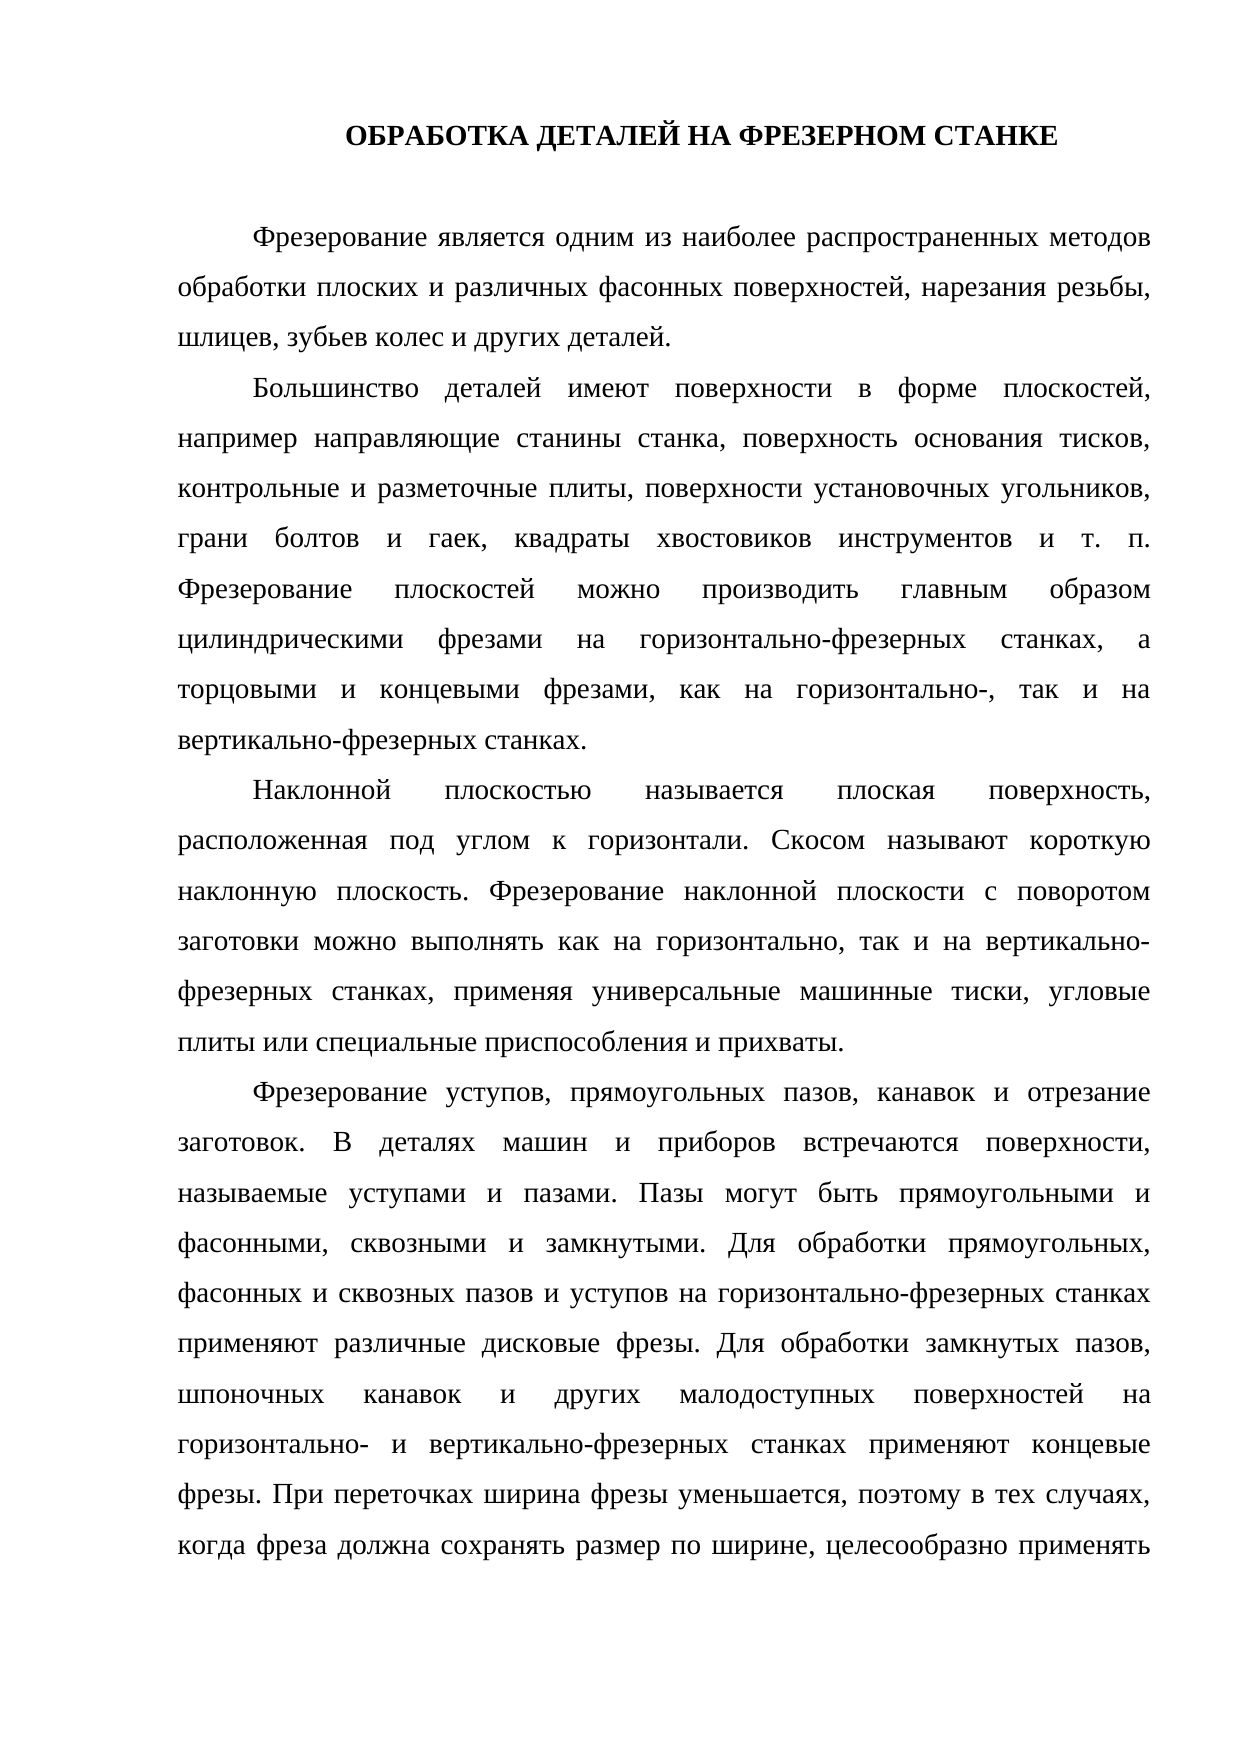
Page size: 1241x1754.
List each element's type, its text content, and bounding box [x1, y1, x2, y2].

text Фрезерование является одним из наиболее распространенных методов обработки плоских и различных фасонных поверхностей, нарезания резьбы, шлицев, зубьев колес и других деталей. [177, 219, 1152, 353]
text Большинство деталей имеют поверхности в форме плоскостей, например направляющие станины станка, поверхность основания тисков, контрольные и разметочные плиты, поверхности установочных угольников, грани болтов и гаек, квадраты хвостовиков инструментов и т. п. Фрезерование плоскостей можно производить главным образом цилиндрическими фрезами на горизонтально-фрезерных станках, а торцовыми и концевыми фрезами, как на горизонтально-, так и на вертикально-фрезерных станках. [177, 370, 1152, 755]
text Наклонной плоскостью называется плоская поверхность, расположенная под углом к горизонтали. Скосом называют короткую наклонную плоскость. Фрезерование наклонной плоскости с поворотом заготовки можно выполнять как на горизонтально, так и на вертикально-фрезерных станках, применяя универсальные машинные тиски, угловые плиты или специальные приспособления и прихваты. [177, 772, 1152, 1057]
text ОБРАБОТКА ДЕТАЛЕЙ НА ФРЕЗЕРНОМ СТАНКЕ [177, 118, 1152, 152]
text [177, 1074, 1152, 1560]
